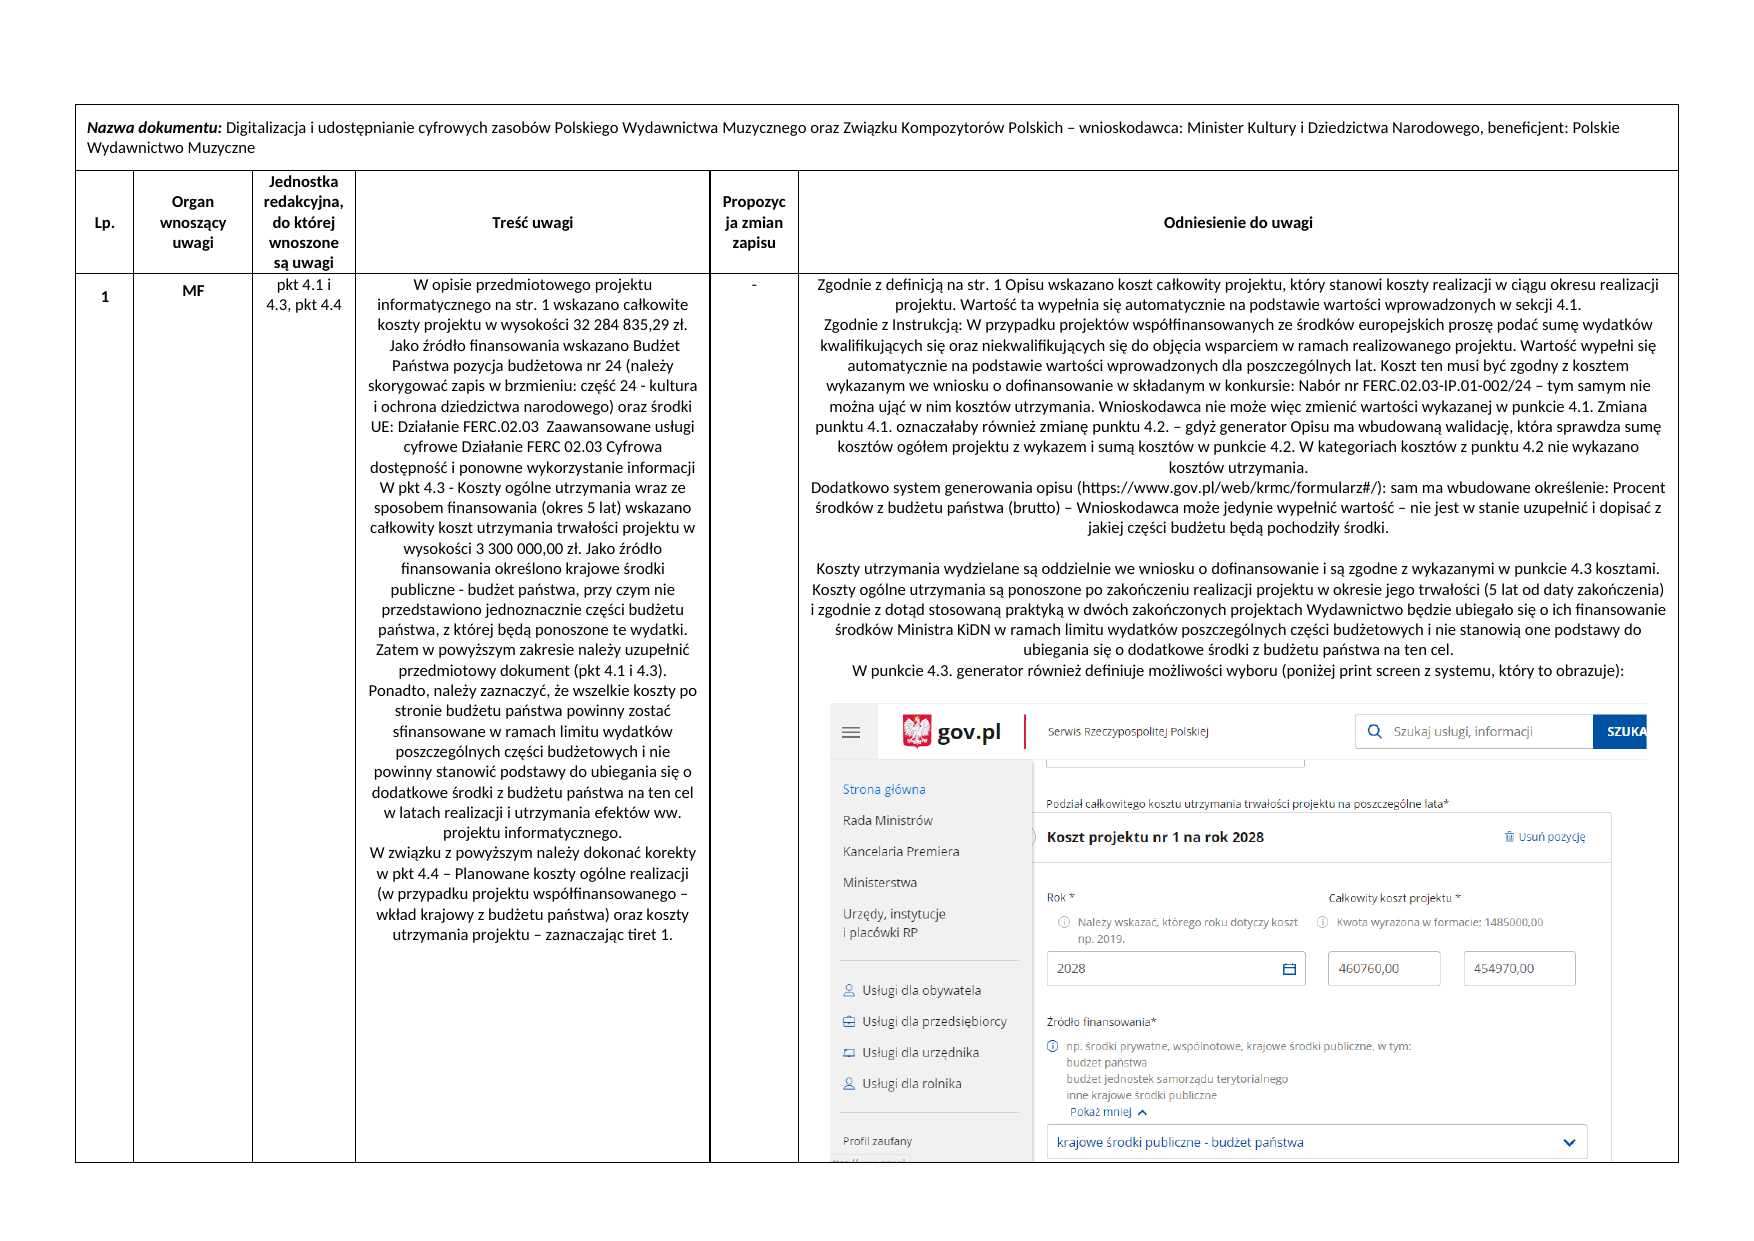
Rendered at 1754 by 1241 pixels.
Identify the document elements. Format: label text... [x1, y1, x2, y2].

table_header Nazwa dokumentu: Digitalizacja i udostępnianie cyfrowych zasobów Polskiego Wydawnictwa Muzycznego oraz Związku Kompozytorów Polskich – wnioskodawca: Minister Kultury i Dziedzictwa Narodowego, beneficjent: Polskie Wydawnictwo Muzyczne [76, 105, 1678, 170]
table_cell - [711, 274, 798, 1162]
table_cell Treść uwagi [356, 171, 709, 273]
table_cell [799, 274, 1678, 1162]
table_cell Odniesienie do uwagi [799, 171, 1678, 273]
table_cell Organ wnoszący uwagi [134, 171, 252, 273]
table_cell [253, 274, 355, 1162]
table_cell Jednostka redakcyjna, do której wnoszone są uwagi [253, 171, 355, 273]
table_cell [356, 274, 709, 1162]
table_cell Lp. [76, 171, 133, 273]
table_cell MF [134, 274, 252, 1162]
table_cell Propozycja zmian zapisu [711, 171, 798, 273]
table_cell 1 [76, 274, 133, 1162]
picture [830, 700, 1647, 1162]
